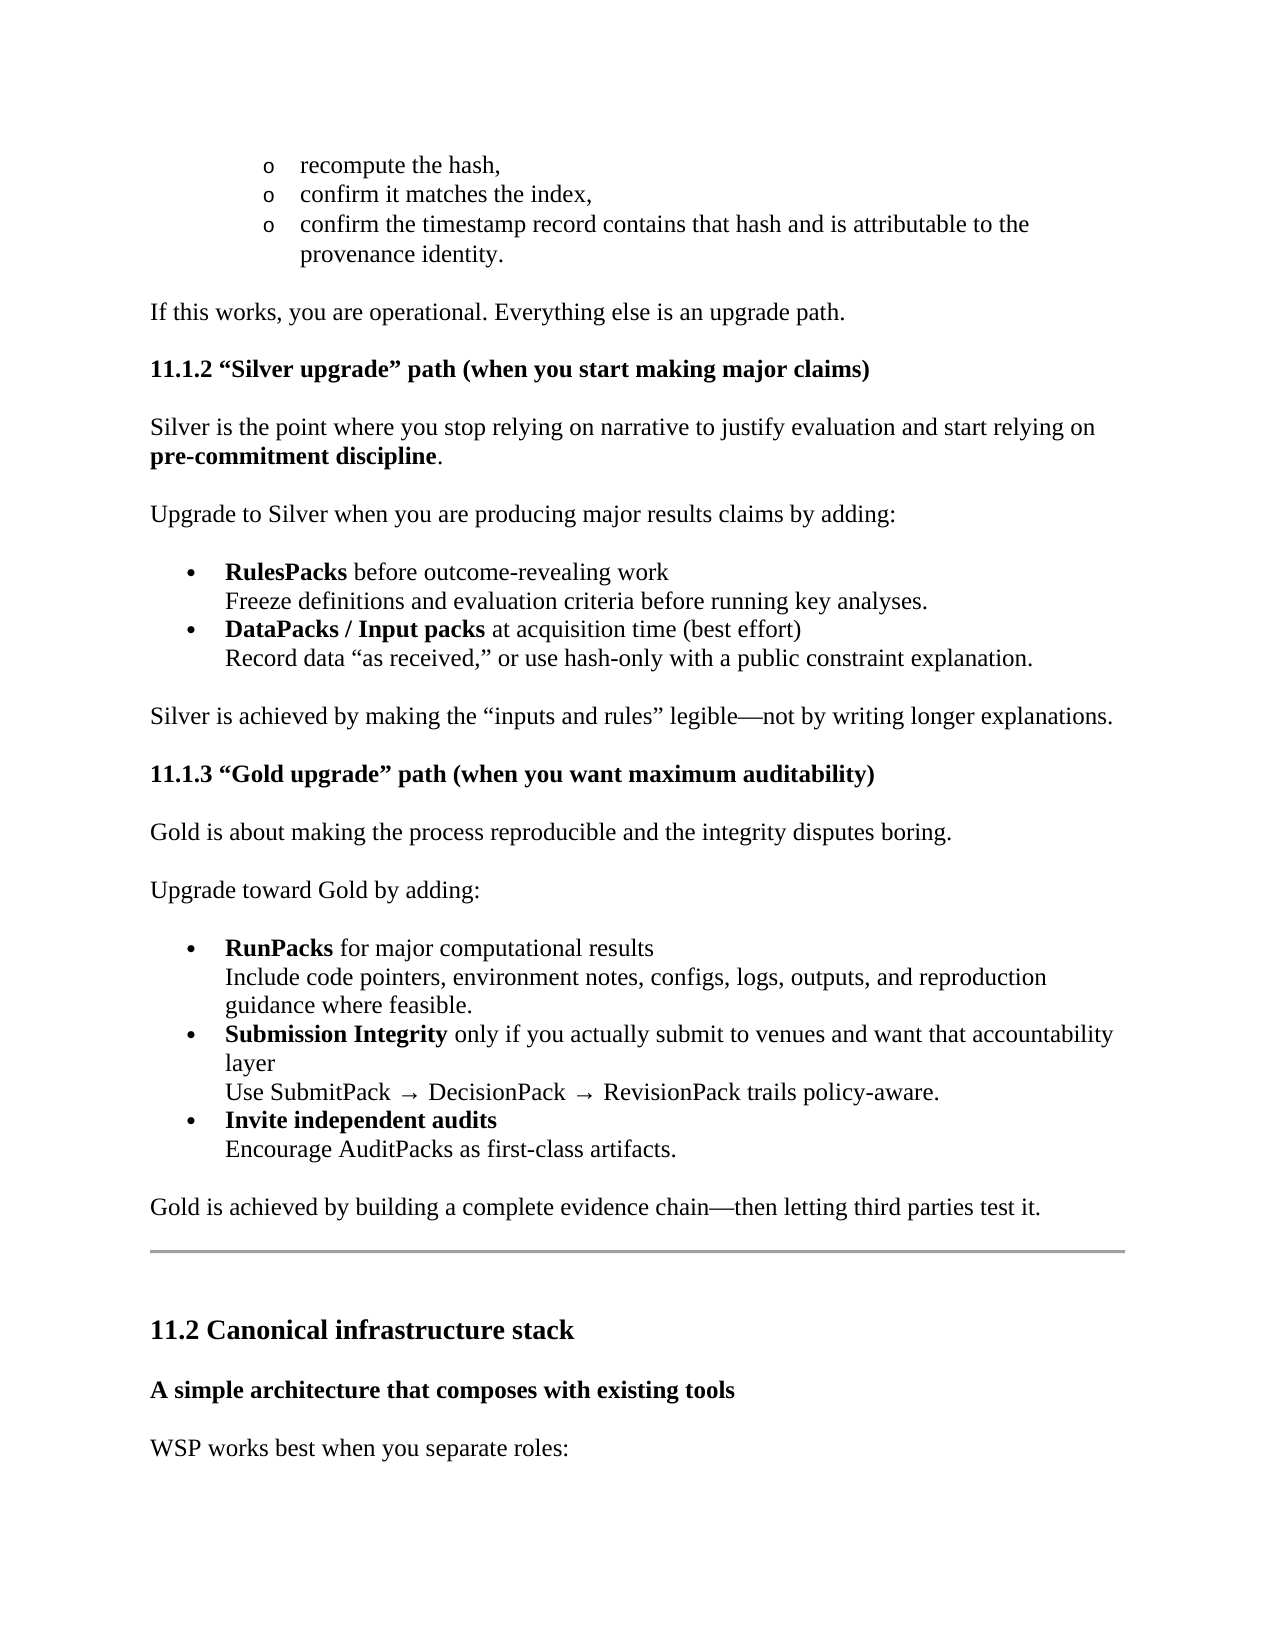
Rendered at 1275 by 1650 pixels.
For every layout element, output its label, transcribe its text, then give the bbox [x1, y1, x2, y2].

text 11.2 Canonical infrastructure stack [150, 1313, 1125, 1346]
text Gold is achieved by building a complete evidence chain—then letting third parties test it. [150, 1192, 1125, 1221]
text Silver is achieved by making the “inputs and rules” legible—not by writing longer explanations. [150, 701, 1125, 730]
list recompute the hash, [262, 150, 1125, 179]
text WSP works best when you separate roles: [150, 1433, 1125, 1461]
text 11.1.3 “Gold upgrade” path (when you want maximum auditability) [150, 759, 1125, 788]
list RulesPacks before outcome-revealing work Freeze definitions and evaluation criteria before running key analyses. [187, 557, 1125, 614]
list DataPacks / Input packs at acquisition time (best effort) Record data “as received,” or use hash-only with a public constraint explanation. [187, 614, 1125, 672]
text Upgrade to Silver when you are producing major results claims by adding: [150, 499, 1125, 528]
list RunPacks for major computational results Include code pointers, environment notes, configs, logs, outputs, and reproduction guidance where feasible. [187, 933, 1125, 1019]
list Submission Integrity only if you actually submit to venues and want that accountability layer Use SubmitPack → DecisionPack → RevisionPack trails policy-aware. [187, 1019, 1125, 1105]
list confirm the timestamp record contains that hash and is attributable to the provenance identity. [262, 209, 1125, 267]
list Invite independent audits Encourage AuditPacks as first-class artifacts. [187, 1105, 1125, 1163]
text Silver is the point where you stop relying on narrative to justify evaluation and start relying on pre-commitment discipline. [150, 412, 1125, 470]
text Gold is about making the process reproducible and the integrity disputes boring. [150, 817, 1125, 846]
text If this works, you are operational. Everything else is an upgrade path. [150, 297, 1125, 325]
text 11.1.2 “Silver upgrade” path (when you start making major claims) [150, 354, 1125, 383]
text Upgrade toward Gold by adding: [150, 875, 1125, 904]
list confirm it matches the index, [262, 179, 1125, 209]
text A simple architecture that composes with existing tools [150, 1375, 1125, 1403]
